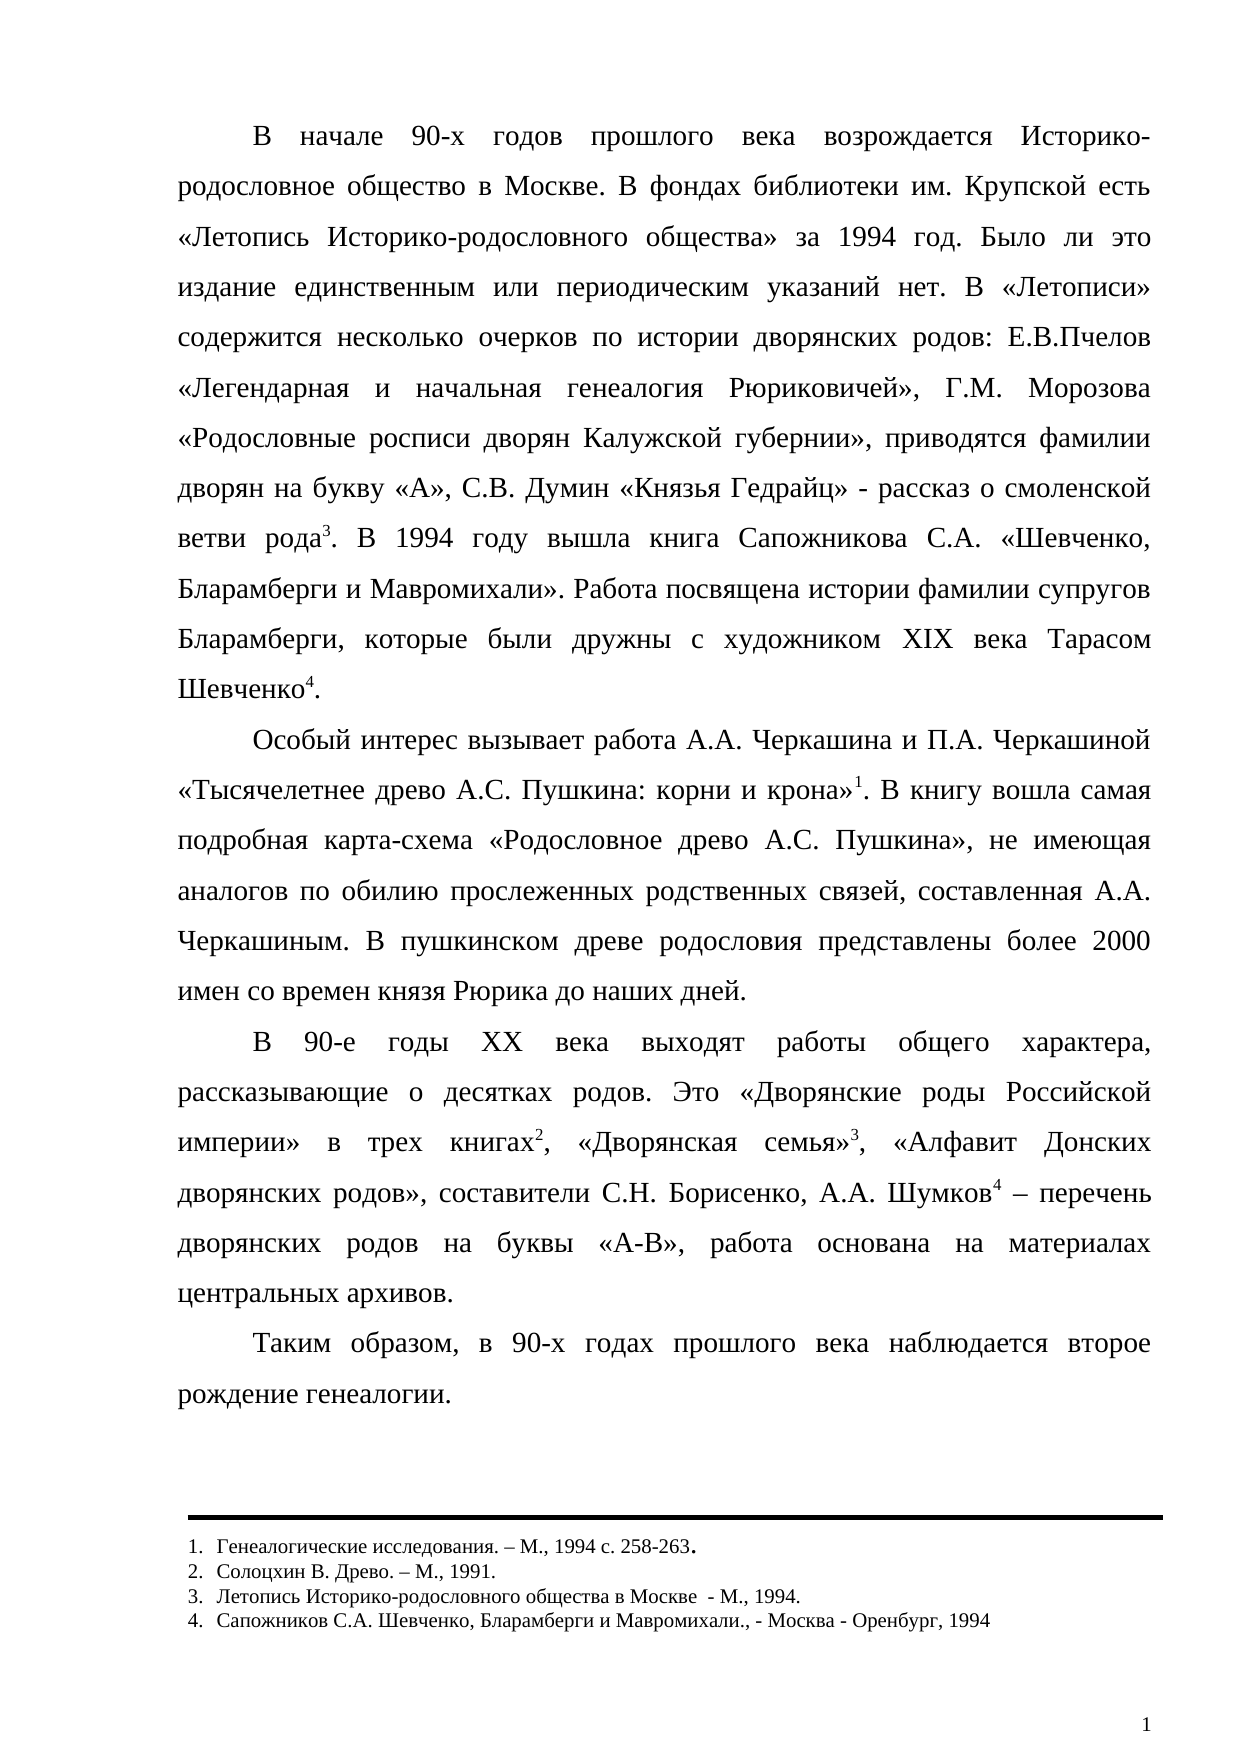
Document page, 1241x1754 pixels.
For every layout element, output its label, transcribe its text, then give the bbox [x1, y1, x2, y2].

list Таким образом, в 90-х годах прошлого века наблюдается второе рождение генеалогии. [177, 1326, 1152, 1409]
text Особый интерес вызывает работа А.А. Черкашина и П.А. Черкашиной «Тысячелетнее древо А.С. Пушкина: корни и крона»1. В книгу вошла самая подробная карта-схема «Родословное древо А.С. Пушкина», не имеющая аналогов по обилию прослеженных родственных связей, составленная А.А. Черкашиным. В пушкинском древе родословия представлены более 2000 имен со времен князя Рюрика до наших дней. [177, 722, 1152, 1007]
text В 90-е годы ХХ века выходят работы общего характера, рассказывающие о десятках родов. Это «Дворянские роды Российской империи» в трех книгах2, «Дворянская семья»3, «Алфавит Донских дворянских родов», составители С.Н. Борисенко, А.А. Шумков4 – перечень дворянских родов на буквы «А-В», работа основана на материалах центральных архивов. [177, 1024, 1152, 1309]
text В начале 90-х годов прошлого века возрождается Историко-родословное общество в Москве. В фондах библиотеки им. Крупской есть «Летопись Историко-родословного общества» за 1994 год. Было ли это издание единственным или периодическим указаний нет. В «Летописи» содержится несколько очерков по истории дворянских родов: Е.В.Пчелов «Легендарная и начальная генеалогия Рюриковичей», Г.М. Морозова «Родословные росписи дворян Калужской губернии», приводятся фамилии дворян на букву «А», С.В. Думин «Князья Гедрайц» - рассказ о смоленской ветви рода3. В 1994 году вышла книга Сапожникова С.А. «Шевченко, Бларамберги и Мавромихали». Работа посвящена истории фамилии супругов Бларамберги, которые были дружны с художником XIX века Тарасом Шевченко4. [177, 118, 1152, 705]
